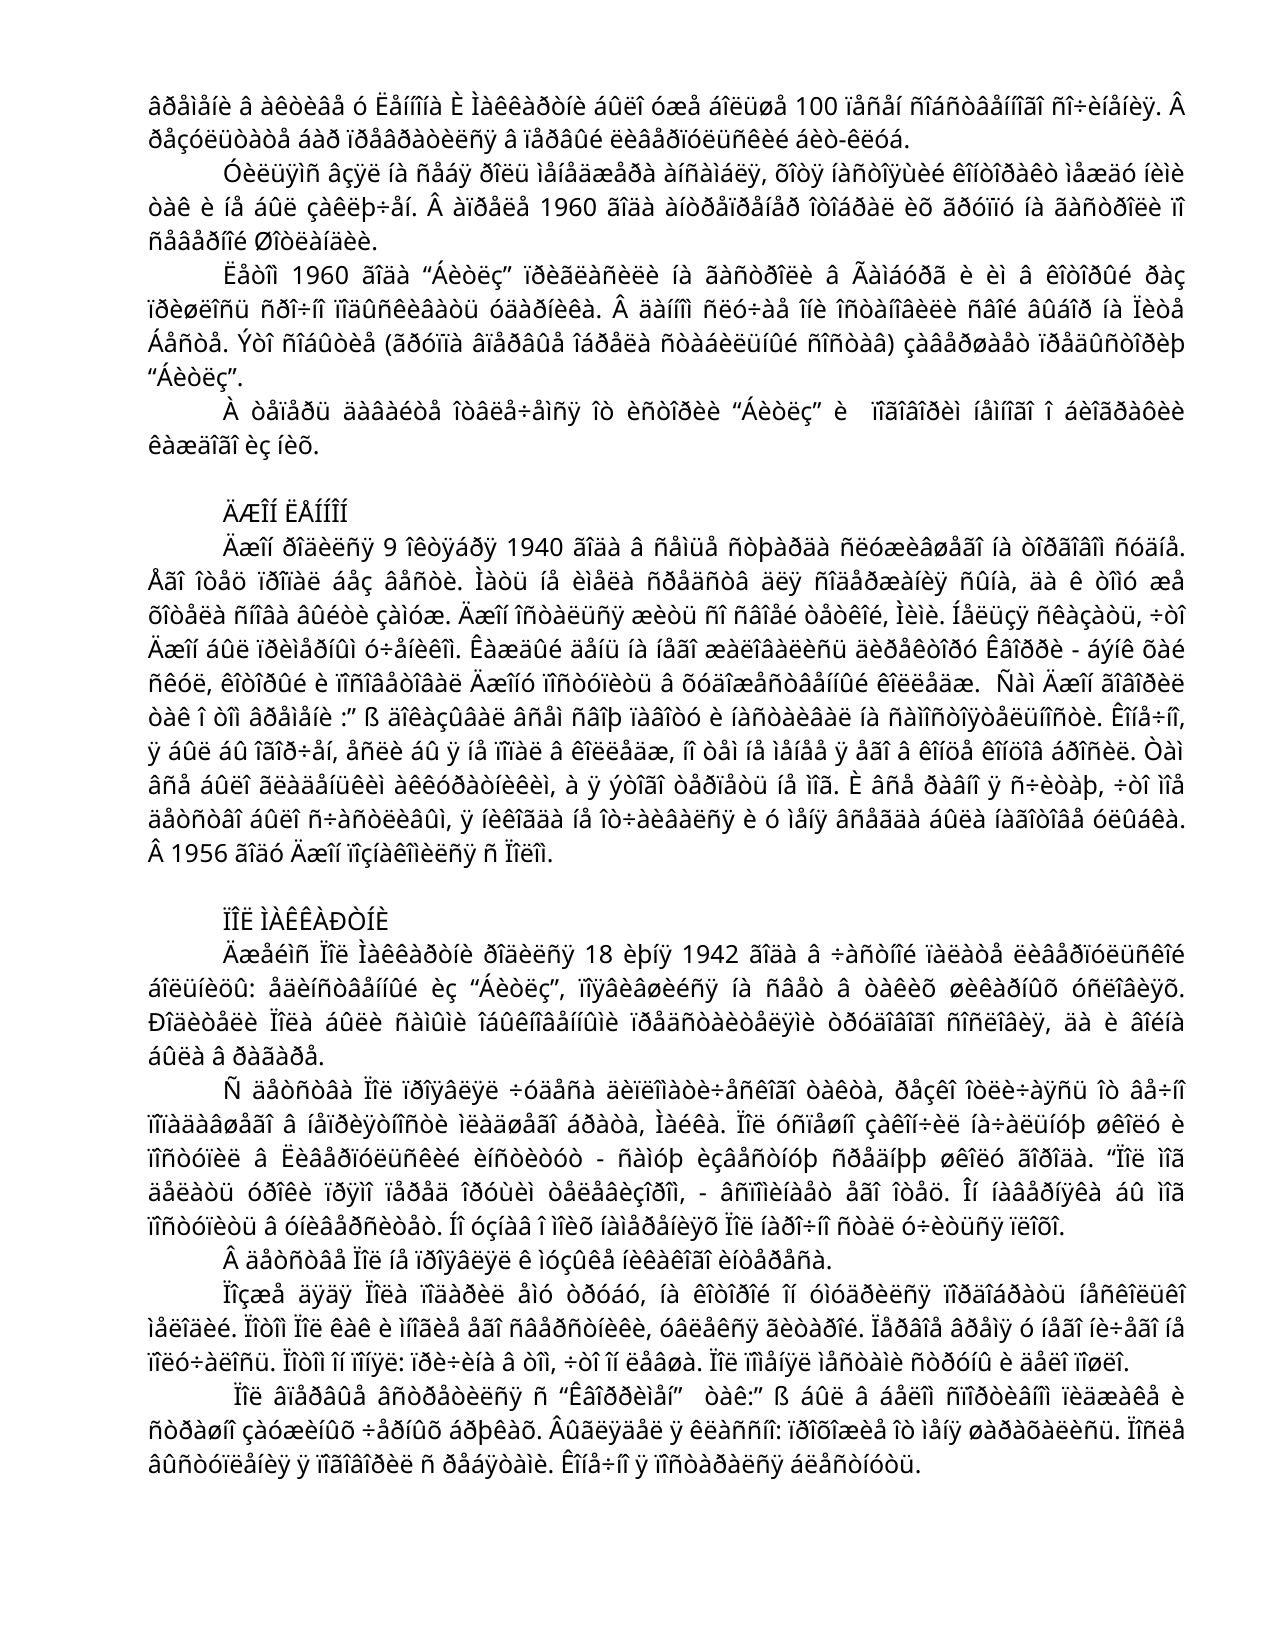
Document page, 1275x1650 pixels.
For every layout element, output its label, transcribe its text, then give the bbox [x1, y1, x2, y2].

text ÏÎË ÌÀÊÊÀÐÒÍÈ [148, 903, 1186, 937]
text Ïîçæå äÿäÿ Ïîëà ïîäàðèë åìó òðóáó, íà êîòîðîé îí óìóäðèëñÿ ïîðäîáðàòü íåñêîëüêî ìåëîäèé. Ïîòîì Ïîë êàê è ìíîãèå åãî ñâåðñòíèêè, óâëåêñÿ ãèòàðîé. Ïåðâîå âðåìÿ ó íåãî íè÷åãî íå ïîëó÷àëîñü. Ïîòîì îí ïîíÿë: ïðè÷èíà â òîì, ÷òî îí ëåâøà. Ïîë ïîìåíÿë ìåñòàìè ñòðóíû è äåëî ïîøëî. [148, 1277, 1186, 1379]
text Ëåòîì 1960 ãîäà “Áèòëç” ïðèãëàñèëè íà ãàñòðîëè â Ãàìáóðã è èì â êîòîðûé ðàç ïðèøëîñü ñðî÷íî ïîäûñêèâàòü óäàðíèêà. Â äàííîì ñëó÷àå îíè îñòàíîâèëè ñâîé âûáîð íà Ïèòå Áåñòå. Ýòî ñîáûòèå (ãðóïïà âïåðâûå îáðåëà ñòàáèëüíûé ñîñòàâ) çàâåðøàåò ïðåäûñòîðèþ “Áèòëç”. [148, 258, 1186, 394]
text ÄÆÎÍ ËÅÍÍÎÍ [148, 496, 1186, 530]
text Ñ äåòñòâà Ïîë ïðîÿâëÿë ÷óäåñà äèïëîìàòè÷åñêîãî òàêòà, ðåçêî îòëè÷àÿñü îò âå÷íî ïîïàäàâøåãî â íåïðèÿòíîñòè ìëàäøåãî áðàòà, Ìàéêà. Ïîë óñïåøíî çàêîí÷èë íà÷àëüíóþ øêîëó è ïîñòóïèë â Ëèâåðïóëüñêèé èíñòèòóò - ñàìóþ èçâåñòíóþ ñðåäíþþ øêîëó ãîðîäà. “Ïîë ìîã äåëàòü óðîêè ïðÿìî ïåðåä îðóùèì òåëåâèçîðîì, - âñïîìèíàåò åãî îòåö. Îí íàâåðíÿêà áû ìîã ïîñòóïèòü â óíèâåðñèòåò. Íî óçíàâ î ìîèõ íàìåðåíèÿõ Ïîë íàðî÷íî ñòàë ó÷èòüñÿ ïëîõî. [148, 1073, 1186, 1243]
text Äæîí ðîäèëñÿ 9 îêòÿáðÿ 1940 ãîäà â ñåìüå ñòþàðäà ñëóæèâøåãî íà òîðãîâîì ñóäíå. Åãî îòåö ïðîïàë áåç âåñòè. Ìàòü íå èìåëà ñðåäñòâ äëÿ ñîäåðæàíèÿ ñûíà, äà ê òîìó æå õîòåëà ñíîâà âûéòè çàìóæ. Äæîí îñòàëüñÿ æèòü ñî ñâîåé òåòêîé, Ìèìè. Íåëüçÿ ñêàçàòü, ÷òî Äæîí áûë ïðèìåðíûì ó÷åíèêîì. Êàæäûé äåíü íà íåãî æàëîâàëèñü äèðåêòîðó Êâîððè - áýíê õàé ñêóë, êîòîðûé è ïîñîâåòîâàë Äæîíó ïîñòóïèòü â õóäîæåñòâåííûé êîëëåäæ. Ñàì Äæîí ãîâîðèë òàê î òîì âðåìåíè :” ß äîêàçûâàë âñåì ñâîþ ïàâîòó è íàñòàèâàë íà ñàìîñòîÿòåëüíîñòè. Êîíå÷íî, ÿ áûë áû îãîð÷åí, åñëè áû ÿ íå ïîïàë â êîëëåäæ, íî òåì íå ìåíåå ÿ åãî â êîíöå êîíöîâ áðîñèë. Òàì âñå áûëî ãëàäåíüêèì àêêóðàòíèêèì, à ÿ ýòîãî òåðïåòü íå ìîã. È âñå ðàâíî ÿ ñ÷èòàþ, ÷òî ìîå äåòñòâî áûëî ñ÷àñòëèâûì, ÿ íèêîãäà íå îò÷àèâàëñÿ è ó ìåíÿ âñåãäà áûëà íàãîòîâå óëûáêà. Â 1956 ãîäó Äæîí ïîçíàêîìèëñÿ ñ Ïîëîì. [148, 530, 1186, 869]
text À òåïåðü äàâàéòå îòâëå÷åìñÿ îò èñòîðèè “Áèòëç” è ïîãîâîðèì íåìíîãî î áèîãðàôèè êàæäîãî èç íèõ. [148, 394, 1186, 462]
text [148, 88, 1186, 156]
text Äæåéìñ Ïîë Ìàêêàðòíè ðîäèëñÿ 18 èþíÿ 1942 ãîäà â ÷àñòíîé ïàëàòå ëèâåðïóëüñêîé áîëüíèöû: åäèíñòâåííûé èç “Áèòëç”, ïîÿâèâøèéñÿ íà ñâåò â òàêèõ øèêàðíûõ óñëîâèÿõ. Ðîäèòåëè Ïîëà áûëè ñàìûìè îáûêíîâåííûìè ïðåäñòàèòåëÿìè òðóäîâîãî ñîñëîâèÿ, äà è âîéíà áûëà â ðàãàðå. [148, 937, 1186, 1073]
text Óèëüÿìñ âçÿë íà ñåáÿ ðîëü ìåíåäæåðà àíñàìáëÿ, õîòÿ íàñòîÿùèé êîíòîðàêò ìåæäó íèìè òàê è íå áûë çàêëþ÷åí. Â àïðåëå 1960 ãîäà àíòðåïðåíåð îòîáðàë èõ ãðóïïó íà ãàñòðîëè ïî ñåâåðíîé Øîòëàíäèè. [148, 156, 1186, 258]
text Â äåòñòâå Ïîë íå ïðîÿâëÿë ê ìóçûêå íèêàêîãî èíòåðåñà. [148, 1243, 1186, 1277]
text Ïîë âïåðâûå âñòðåòèëñÿ ñ “Êâîððèìåí” òàê:” ß áûë â áåëîì ñïîðòèâíîì ïèäæàêå è ñòðàøíî çàóæèíûõ ÷åðíûõ áðþêàõ. Âûãëÿäåë ÿ êëàññíî: ïðîõîæèå îò ìåíÿ øàðàõàëèñü. Ïîñëå âûñòóïëåíèÿ ÿ ïîãîâîðèë ñ ðåáÿòàìè. Êîíå÷íî ÿ ïîñòàðàëñÿ áëåñòíóòü. [148, 1379, 1186, 1481]
